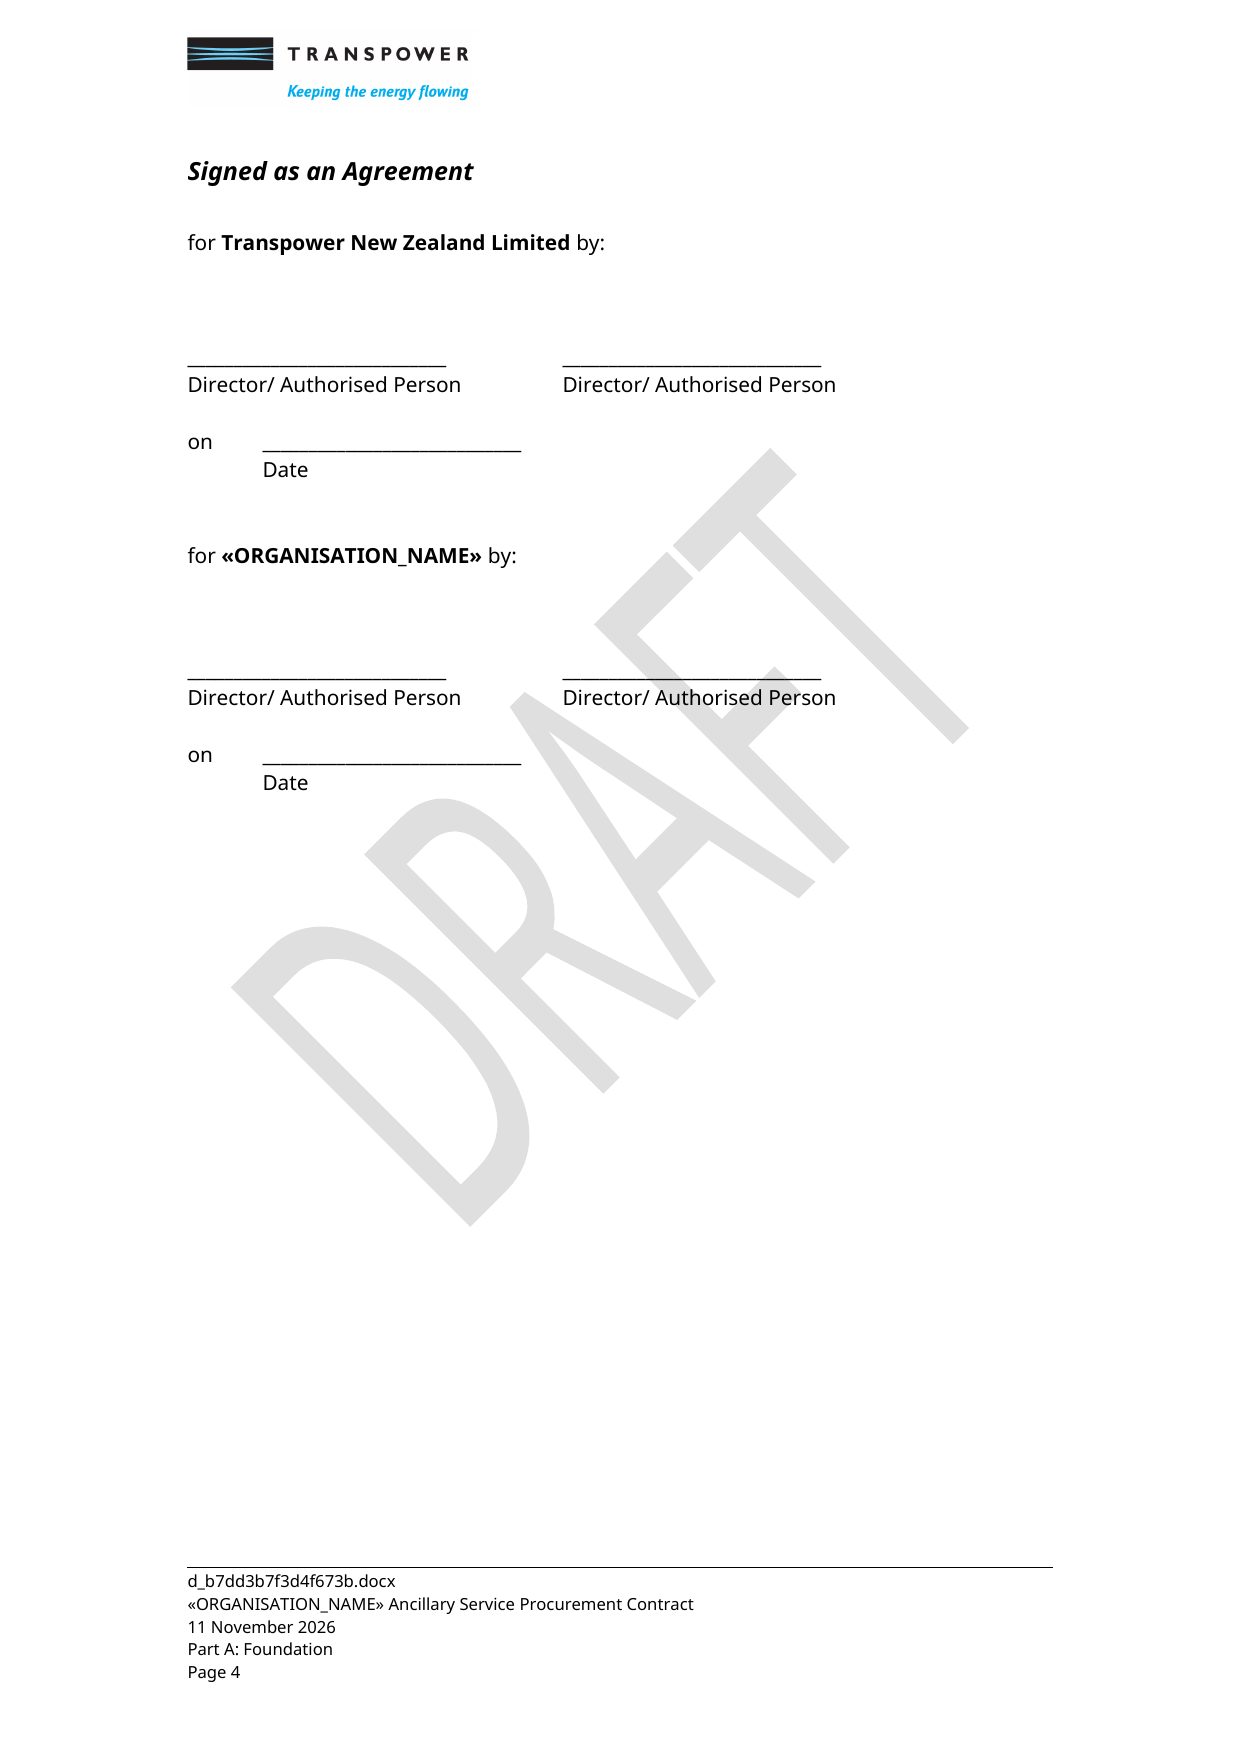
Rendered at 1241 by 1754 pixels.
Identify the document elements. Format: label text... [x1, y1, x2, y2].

text Director/ Authorised Person Director/ Authorised Person [187, 370, 1053, 399]
text ____________________________ ____________________________ [187, 342, 1053, 370]
text on ____________________________ [187, 427, 1053, 456]
text Date [187, 768, 1053, 797]
text for Transpower New Zealand Limited by: [187, 228, 1053, 257]
picture [187, 29, 478, 108]
text Date [187, 456, 1053, 484]
text Director/ Authorised Person Director/ Authorised Person [187, 683, 1053, 712]
text Signed as an Agreement [187, 153, 1053, 187]
text for «ORGANISATION_NAME» by: [187, 541, 1053, 569]
text ____________________________ ____________________________ [187, 655, 1053, 683]
text on ____________________________ [187, 740, 1053, 768]
